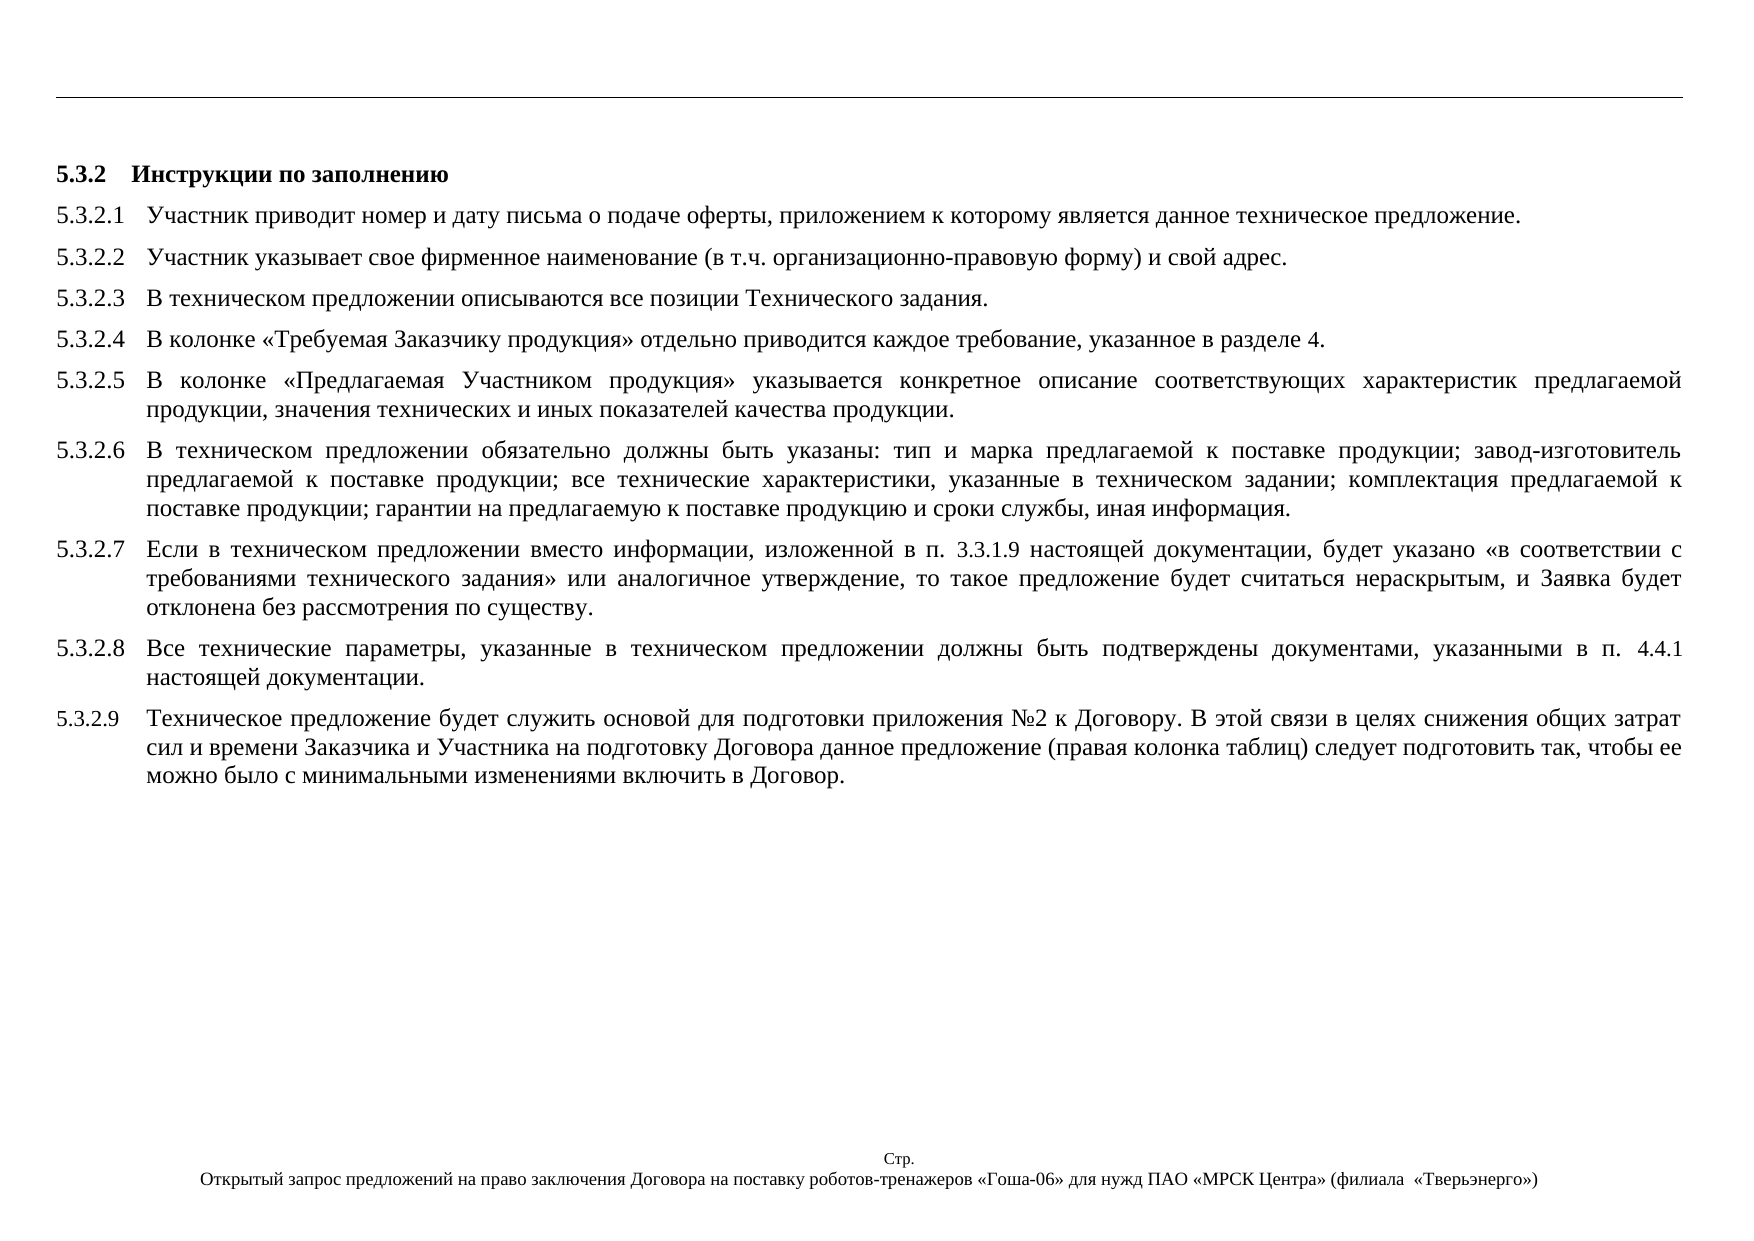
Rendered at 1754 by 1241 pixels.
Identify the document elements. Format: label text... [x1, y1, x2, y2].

subtitle Инструкции по заполнению [56, 159, 1683, 188]
list Все технические параметры, указанные в техническом предложении должны быть подтверждены документами, указанными в п. 4.4.1 настоящей документации. [56, 633, 1683, 691]
list В техническом предложении обязательно должны быть указаны: тип и марка предлагаемой к поставке продукции; завод-изготовитель предлагаемой к поставке продукции; все технические характеристики, указанные в техническом задании; комплектация предлагаемой к поставке продукции; гарантии на предлагаемую к поставке продукцию и сроки службы, иная информация. [56, 436, 1683, 522]
list Участник указывает свое фирменное наименование (в т.ч. организационно-правовую форму) и свой адрес. [56, 242, 1683, 271]
list Участник приводит номер и дату письма о подаче оферты, приложением к которому является данное техническое предложение. [56, 201, 1683, 229]
list Техническое предложение будет служить основой для подготовки приложения №2 к Договору. В этой связи в целях снижения общих затрат сил и времени Заказчика и Участника на подготовку Договора данное предложение (правая колонка таблиц) следует подготовить так, чтобы ее можно было с минимальными изменениями включить в Договор. [56, 703, 1683, 789]
list В колонке «Предлагаемая Участником продукция» указывается конкретное описание соответствующих характеристик предлагаемой продукции, значения технических и иных показателей качества продукции. [56, 366, 1683, 423]
list Если в техническом предложении вместо информации, изложенной в п. 3.3.1.9 настоящей документации, будет указано «в соответствии с требованиями технического задания» или аналогичное утверждение, то такое предложение будет считаться нераскрытым, и Заявка будет отклонена без рассмотрения по существу. [56, 534, 1683, 621]
list В колонке «Требуемая Заказчику продукция» отдельно приводится каждое требование, указанное в разделе 4. [56, 324, 1683, 353]
list В техническом предложении описываются все позиции Технического задания. [56, 283, 1683, 312]
